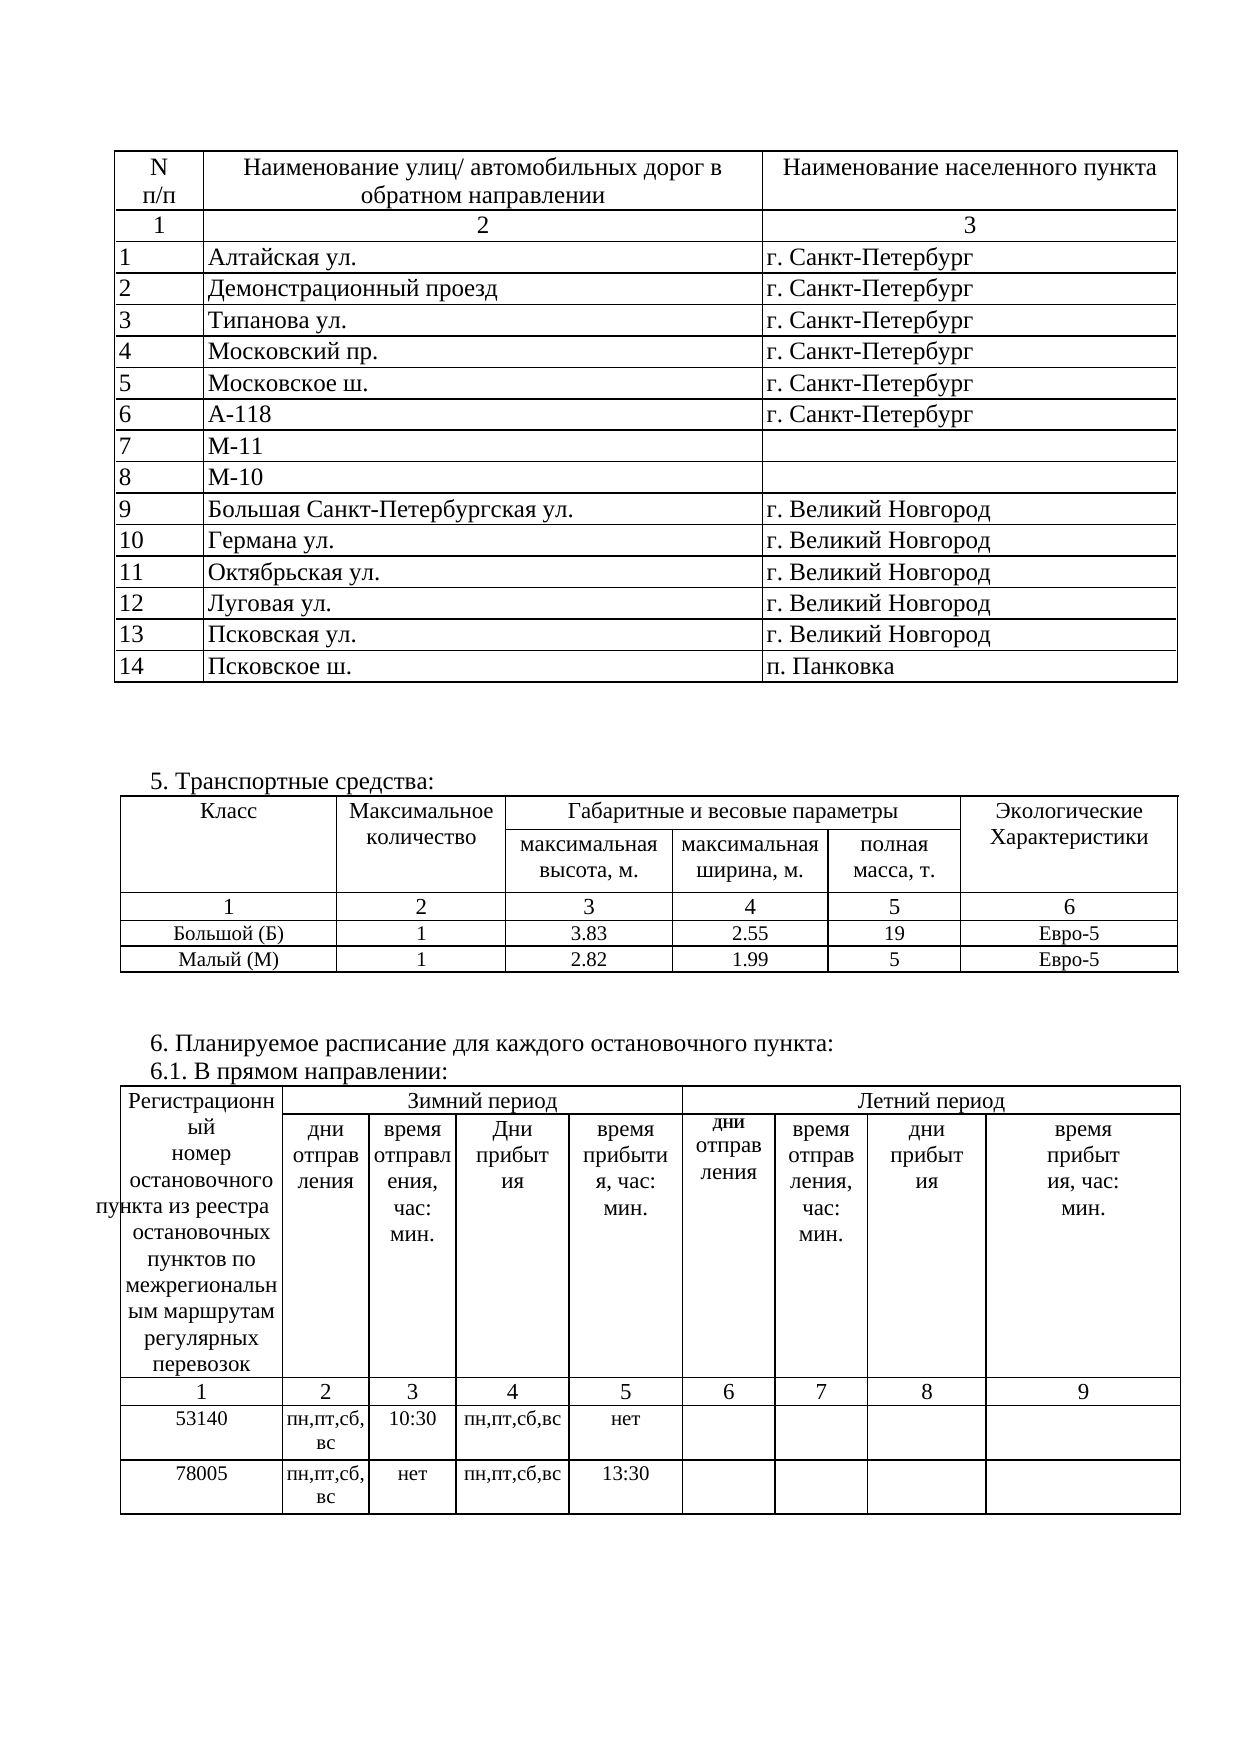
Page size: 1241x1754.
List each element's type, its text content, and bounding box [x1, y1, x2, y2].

table_cell [868, 1461, 985, 1513]
table_cell 3 [370, 1378, 455, 1404]
table_cell 8 [868, 1378, 985, 1404]
table_cell 12 [115, 588, 203, 618]
text 6.1. В прямом направлении: [150, 1056, 1090, 1085]
table_cell г. Великий Новгород [763, 555, 1177, 587]
table_cell 6 [683, 1378, 774, 1404]
table_header Наименование населенного пункта [763, 152, 1177, 209]
table_cell [868, 1406, 985, 1459]
table_cell Псковское ш. [204, 651, 762, 681]
table_cell 1 [337, 921, 505, 945]
table_cell А-118 [204, 400, 762, 429]
table_cell время отправ ления, час: мин. [776, 1115, 867, 1377]
table_cell ДНИ отправ ления [683, 1115, 774, 1377]
table_cell [763, 461, 1177, 492]
table_cell Типанова ул. [204, 305, 762, 335]
table_cell 10:30 [370, 1406, 455, 1459]
table_cell время прибыт ия, час: мин. [987, 1115, 1180, 1377]
table_cell [987, 1406, 1180, 1459]
table_cell Московский пр. [204, 337, 762, 366]
table_cell Евро-5 [961, 921, 1177, 945]
table_cell [683, 1461, 774, 1513]
table_cell 6 [115, 399, 203, 429]
table_cell Дни прибыт ия [457, 1115, 568, 1377]
table_cell 5 [115, 368, 203, 398]
table_cell [776, 1461, 867, 1513]
table_header Экологические Характеристики [961, 797, 1177, 892]
table_cell Алтайская ул. [204, 242, 762, 272]
table_cell дни отправ ления [283, 1115, 368, 1377]
table_cell 9 [115, 493, 203, 524]
text 6. Планируемое расписание для каждого остановочного пункта: [150, 1028, 1090, 1056]
table_cell 2 [204, 211, 762, 241]
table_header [121, 1087, 282, 1377]
table_cell г. Санкт-Петербург [763, 272, 1177, 303]
table_cell г. Санкт-Петербург [763, 241, 1177, 272]
table_cell [763, 429, 1177, 461]
table_cell нет [370, 1461, 455, 1513]
table_cell максимальная ширина, м. [673, 830, 827, 892]
table_cell г. Санкт-Петербург [763, 366, 1177, 398]
table_cell г. Санкт-Петербург [763, 335, 1177, 366]
text 5. Транспортные средства: [150, 766, 1090, 795]
table_cell 1 [115, 210, 203, 241]
table_cell 11 [115, 556, 203, 587]
table_cell нет [570, 1406, 682, 1459]
table_cell 8 [115, 462, 203, 492]
table_cell [776, 1406, 867, 1459]
table_header Зимний период [283, 1087, 682, 1113]
table_cell 1 [121, 1378, 282, 1404]
table_cell 3.83 [506, 921, 672, 945]
table_cell 2 [283, 1378, 368, 1404]
table_cell 3 [115, 305, 203, 335]
table_cell 2 [115, 273, 203, 303]
table_header Наименование улиц/ автомобильных дорог в обратном направлении [204, 152, 762, 209]
table_cell 5 [829, 893, 960, 920]
table_cell 2.82 [506, 947, 672, 971]
table_cell Малый (М) [121, 947, 336, 971]
table_cell 5 [570, 1378, 682, 1404]
table_cell 4 [673, 893, 827, 920]
table_cell 9 [987, 1378, 1180, 1404]
table_cell г. Великий Новгород [763, 524, 1177, 555]
table_cell 13:30 [570, 1461, 682, 1513]
table_cell время прибыти я, час: мин. [570, 1115, 682, 1377]
table_header Габаритные и весовые параметры [506, 797, 960, 828]
table_cell время отправл ения, час: мин. [370, 1115, 455, 1377]
table_cell М-10 [204, 462, 762, 492]
table_cell Большая Санкт-Петербургская ул. [204, 494, 762, 524]
table_cell г. Санкт-Петербург [763, 304, 1177, 335]
table_cell 1 [337, 947, 505, 971]
table_cell [683, 1406, 774, 1459]
table_cell 2 [337, 893, 505, 920]
table_cell 53140 [121, 1406, 282, 1459]
table_cell 4 [115, 336, 203, 366]
table_cell г. Санкт-Петербург [763, 398, 1177, 429]
table_cell г. Великий Новгород [763, 492, 1177, 524]
table_cell 7 [776, 1378, 867, 1404]
table_cell М-11 [204, 431, 762, 461]
table_cell 1 [121, 893, 336, 920]
table_cell Московское ш. [204, 368, 762, 398]
table_cell Луговая ул. [204, 588, 762, 618]
table_cell пн,пт,сб,вс [283, 1461, 368, 1513]
table_cell п. Панковка [763, 650, 1177, 681]
table_cell Октябрьская ул. [204, 557, 762, 587]
table_cell пн,пт,сб,вс [283, 1406, 368, 1459]
table_cell пн,пт,сб,вс [457, 1461, 568, 1513]
table_cell Германа ул. [204, 525, 762, 555]
table_cell [987, 1461, 1180, 1513]
table_cell 1 [115, 242, 203, 272]
table_cell 5 [829, 947, 960, 971]
table_cell Демонстрационный проезд [204, 274, 762, 303]
table_cell полная масса, т. [829, 830, 960, 892]
table_header N п/п [115, 152, 203, 209]
table_cell 4 [457, 1378, 568, 1404]
table_cell 78005 [121, 1461, 282, 1513]
table_cell 3 [506, 893, 672, 920]
table_header Класс [121, 797, 336, 892]
table_cell 1.99 [673, 947, 827, 971]
table_cell дни прибыт ия [868, 1115, 985, 1377]
table_cell 14 [115, 651, 203, 681]
table_cell 6 [961, 893, 1177, 920]
table_cell 3 [763, 209, 1177, 241]
table_cell Большой (Б) [121, 921, 336, 945]
table_cell 10 [115, 525, 203, 555]
table_header Летний период [683, 1087, 1180, 1113]
table_cell Псковская ул. [204, 620, 762, 649]
table_cell 13 [115, 619, 203, 649]
table_cell максимальная высота, м. [506, 830, 672, 892]
table_cell пн,пт,сб,вс [457, 1406, 568, 1459]
table_cell 2.55 [673, 921, 827, 945]
table_header Максимальное количество [337, 797, 505, 892]
table_cell 19 [829, 921, 960, 945]
table_cell г. Великий Новгород [763, 618, 1177, 649]
table_cell Евро-5 [961, 947, 1177, 971]
table_cell г. Великий Новгород [763, 587, 1177, 618]
table_cell 7 [115, 430, 203, 461]
